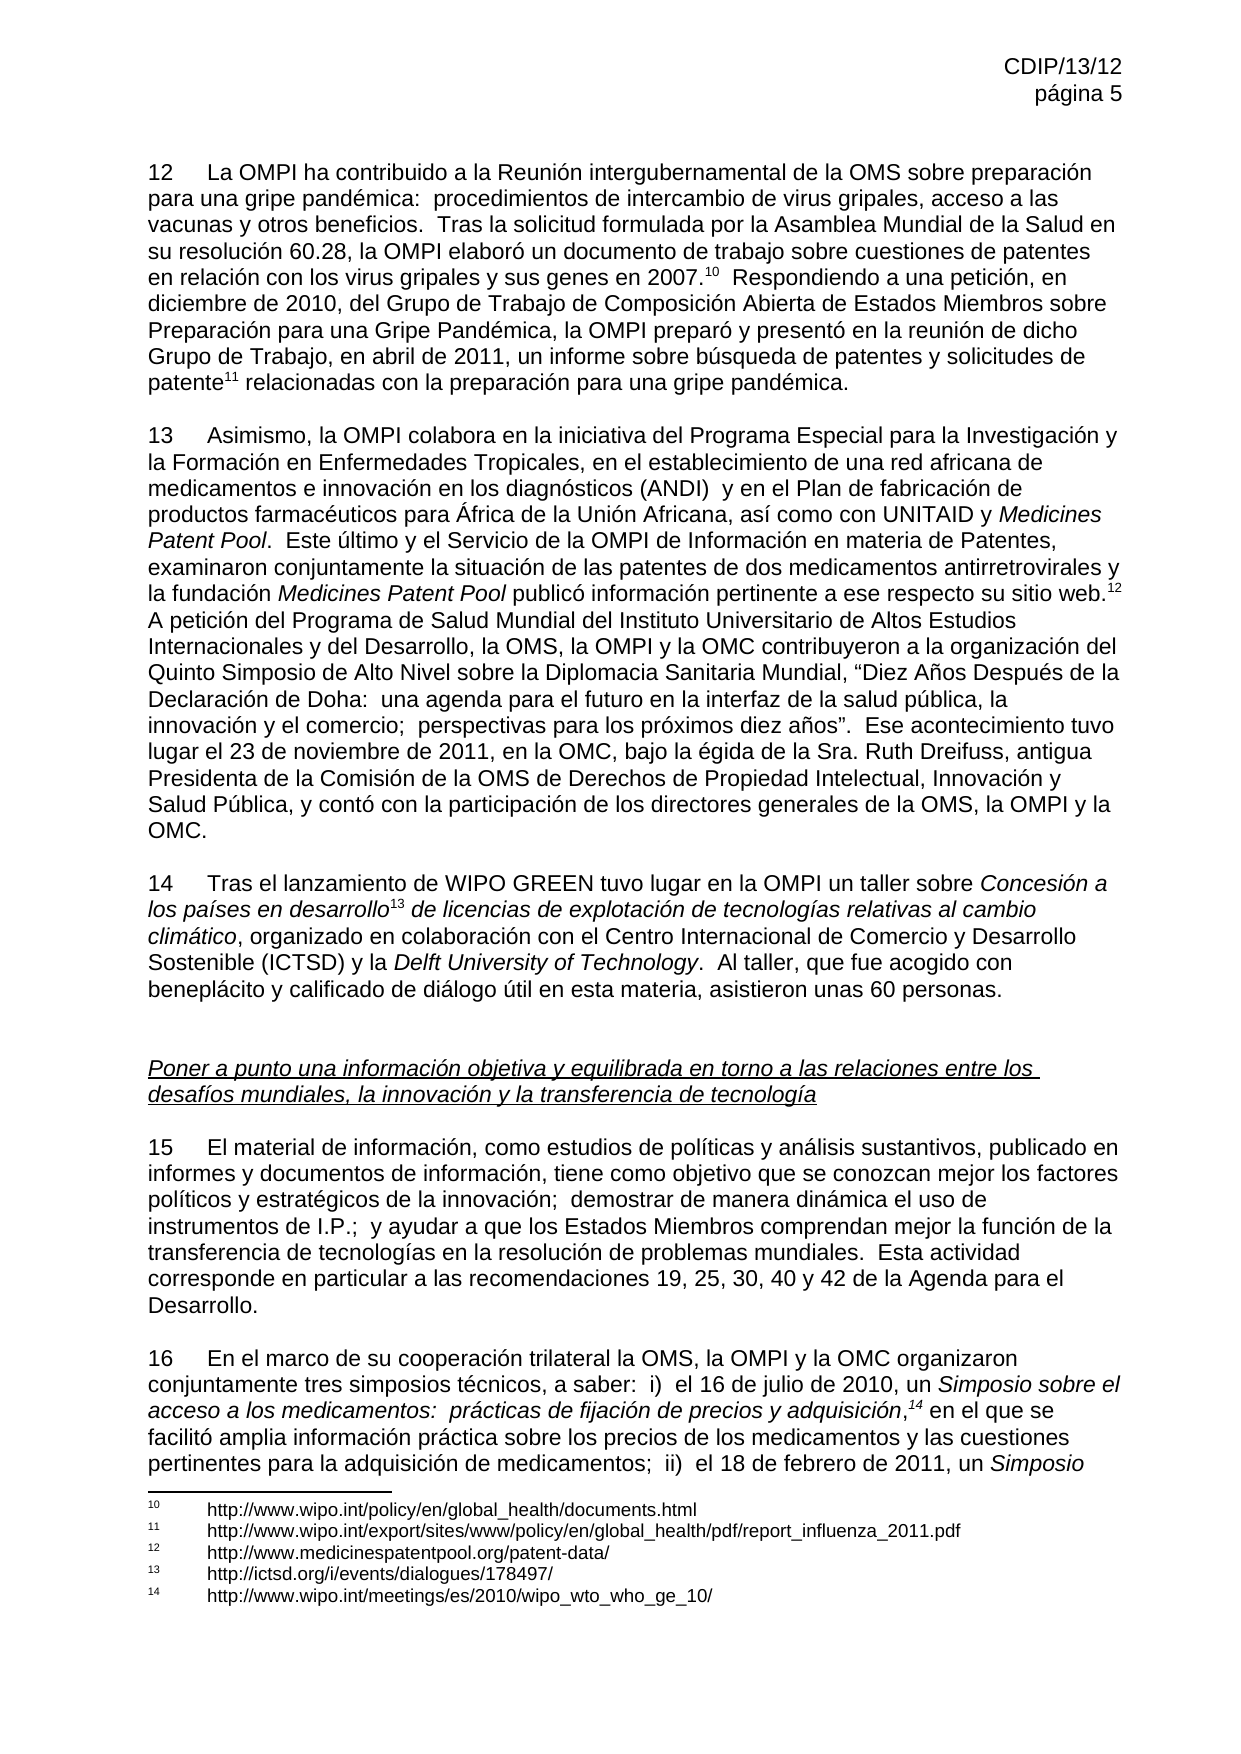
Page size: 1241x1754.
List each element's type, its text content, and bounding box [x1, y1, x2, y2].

text Poner a punto una información objetiva y equilibrada en torno a las relaciones entre los desafíos mundiales, la innovación y la transferencia de tecnología [148, 1054, 1122, 1107]
text Tras el lanzamiento de WIPO GREEN tuvo lugar en la OMPI un taller sobre Concesión a los países en desarrollo de licencias de explotación de tecnologías relativas al cambio climático, organizado en colaboración con el Centro Internacional de Comercio y Desarrollo Sostenible (ICTSD) y la Delft University of Technology. Al taller, que fue acogido con beneplácito y calificado de diálogo útil en esta materia, asistieron unas 60 personas. [148, 870, 1122, 1002]
text La OMPI ha contribuido a la Reunión intergubernamental de la OMS sobre preparación para una gripe pandémica: procedimientos de intercambio de virus gripales, acceso a las vacunas y otros beneficios. Tras la solicitud formulada por la Asamblea Mundial de la Salud en su resolución 60.28, la OMPI elaboró un documento de trabajo sobre cuestiones de patentes en relación con los virus gripales y sus genes en 2007. Respondiendo a una petición, en diciembre de 2010, del Grupo de Trabajo de Composición Abierta de Estados Miembros sobre Preparación para una Gripe Pandémica, la OMPI preparó y presentó en la reunión de dicho Grupo de Trabajo, en abril de 2011, un informe sobre búsqueda de patentes y solicitudes de patente relacionadas con la preparación para una gripe pandémica. [148, 158, 1122, 396]
text Asimismo, la OMPI colabora en la iniciativa del Programa Especial para la Investigación y la Formación en Enfermedades Tropicales, en el establecimiento de una red africana de medicamentos e innovación en los diagnósticos (ANDI) y en el Plan de fabricación de productos farmacéuticos para África de la Unión Africana, así como con UNITAID y Medicines Patent Pool. Este último y el Servicio de la OMPI de Información en materia de Patentes, examinaron conjuntamente la situación de las patentes de dos medicamentos antirretrovirales y la fundación Medicines Patent Pool publicó información pertinente a ese respecto su sitio web. A petición del Programa de Salud Mundial del Instituto Universitario de Altos Estudios Internacionales y del Desarrollo, la OMS, la OMPI y la OMC contribuyeron a la organización del Quinto Simposio de Alto Nivel sobre la Diplomacia Sanitaria Mundial, “Diez Años Después de la Declaración de Doha: una agenda para el futuro en la interfaz de la salud pública, la innovación y el comercio; perspectivas para los próximos diez años”. Ese acontecimiento tuvo lugar el 23 de noviembre de 2011, en la OMC, bajo la égida de la Sra. Ruth Dreifuss, antigua Presidenta de la Comisión de la OMS de Derechos de Propiedad Intelectual, Innovación y Salud Pública, y contó con la participación de los directores generales de la OMS, la OMPI y la OMC. [148, 422, 1122, 844]
text El material de información, como estudios de políticas y análisis sustantivos, publicado en informes y documentos de información, tiene como objetivo que se conozcan mejor los factores políticos y estratégicos de la innovación; demostrar de manera dinámica el uso de instrumentos de I.P.; y ayudar a que los Estados Miembros comprendan mejor la función de la transferencia de tecnologías en la resolución de problemas mundiales. Esta actividad corresponde en particular a las recomendaciones 19, 25, 30, 40 y 42 de la Agenda para el Desarrollo. [148, 1134, 1122, 1318]
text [148, 1344, 1122, 1476]
